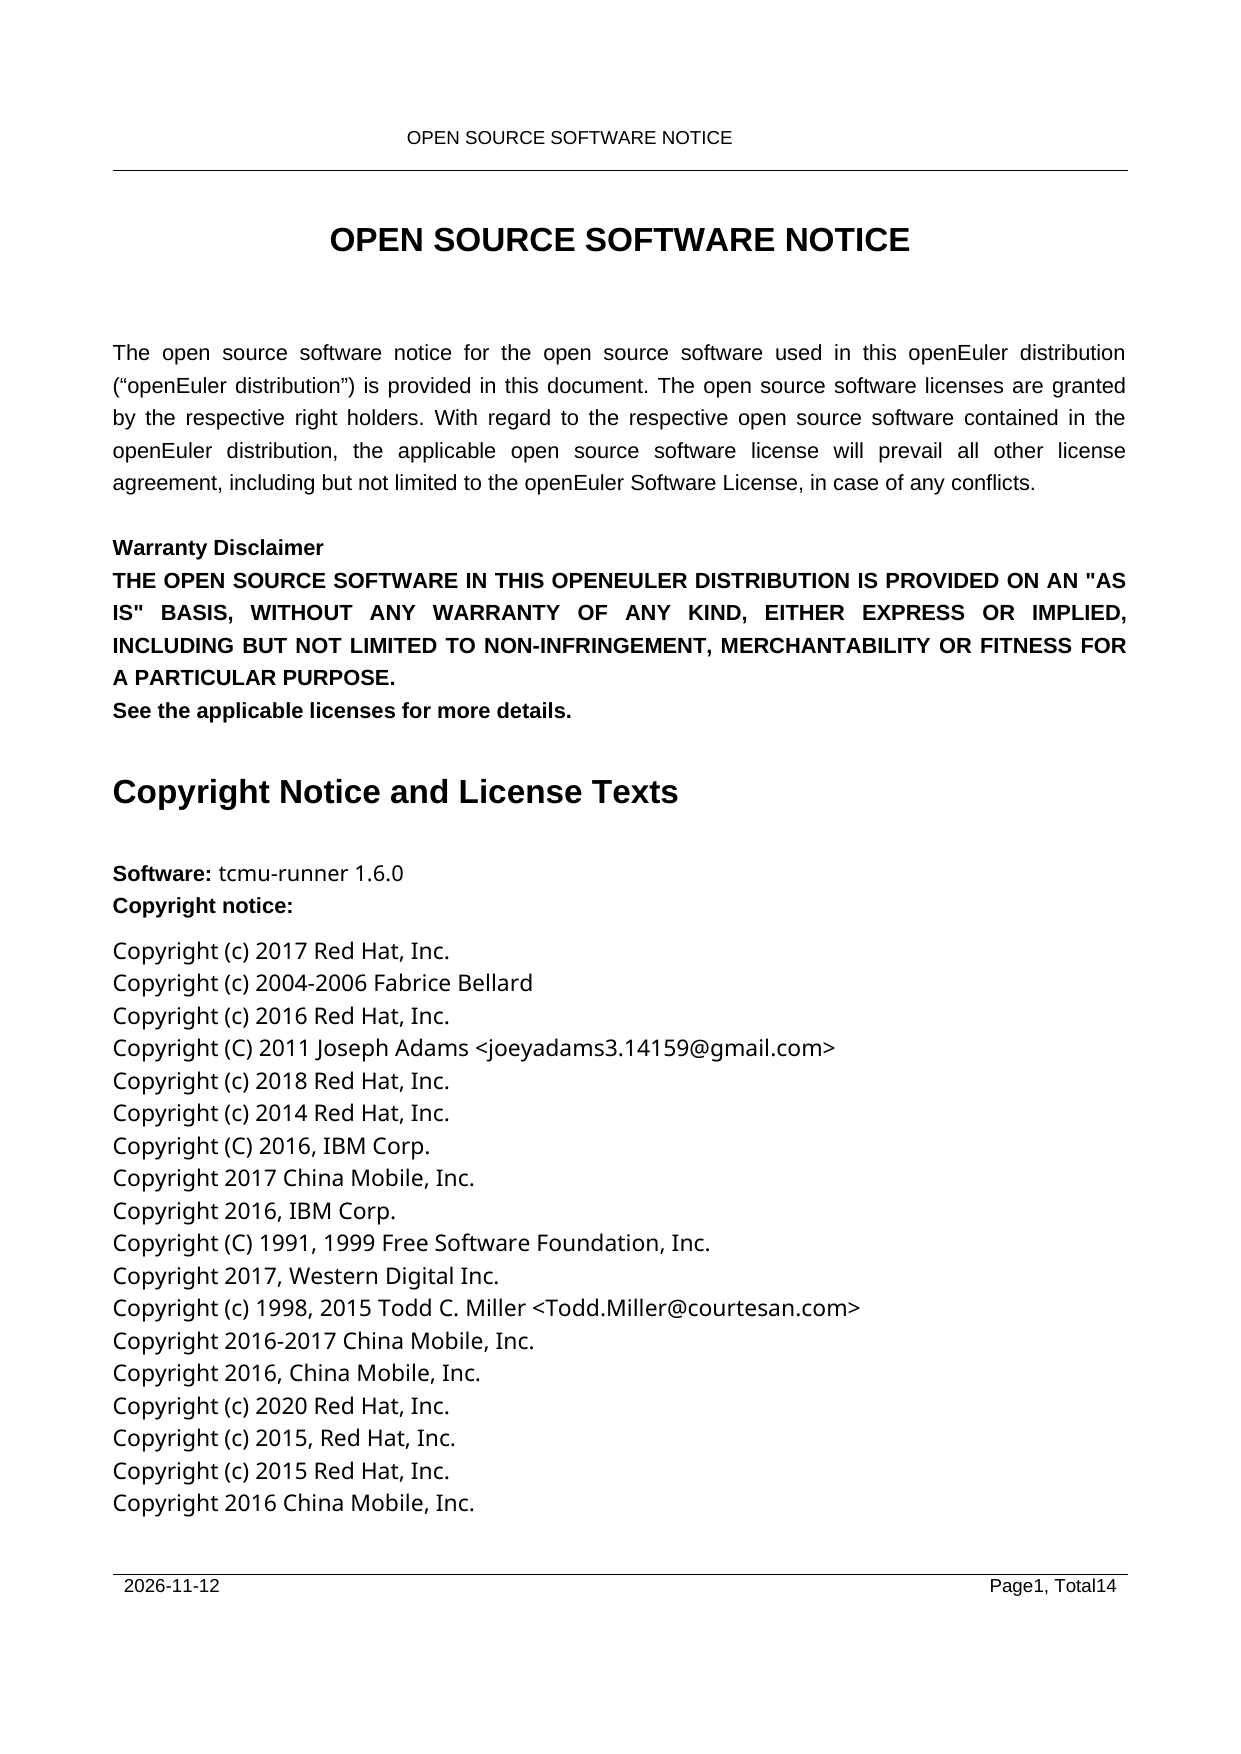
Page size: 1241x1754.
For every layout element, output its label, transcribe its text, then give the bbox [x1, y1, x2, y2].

text Copyright (c) 2017 Red Hat, Inc. Copyright (c) 2004-2006 Fabrice Bellard Copyright (c) 2016 Red Hat, Inc. Copyright (C) 2011 Joseph Adams <joeyadams3.14159@gmail.com> Copyright (c) 2018 Red Hat, Inc. Copyright (c) 2014 Red Hat, Inc. Copyright (C) 2016, IBM Corp. Copyright 2017 China Mobile, Inc. Copyright 2016, IBM Corp. Copyright (C) 1991, 1999 Free Software Foundation, Inc. Copyright 2017, Western Digital Inc. Copyright (c) 1998, 2015 Todd C. Miller <Todd.Miller@courtesan.com> Copyright 2016-2017 China Mobile, Inc. Copyright 2016, China Mobile, Inc. Copyright (c) 2020 Red Hat, Inc. Copyright (c) 2015, Red Hat, Inc. Copyright (c) 2015 Red Hat, Inc. Copyright 2016 China Mobile, Inc. [112, 934, 1128, 1551]
text Copyright Notice and License Texts [112, 759, 1128, 824]
text The open source software notice for the open source software used in this openEuler distribution (“openEuler distribution”) is provided in this document. The open source software licenses are granted by the respective right holders. With regard to the respective open source software contained in the openEuler distribution, the applicable open source software license will prevail all other license agreement, including but not limited to the openEuler Software License, in case of any conflicts. [112, 336, 1128, 499]
text Warranty Disclaimer [112, 531, 1128, 564]
text THE OPEN SOURCE SOFTWARE IN THIS OPENEULER DISTRIBUTION IS PROVIDED ON AN "AS IS" BASIS, WITHOUT ANY WARRANTY OF ANY KIND, EITHER EXPRESS OR IMPLIED, INCLUDING BUT NOT LIMITED TO NON-INFRINGEMENT, MERCHANTABILITY OR FITNESS FOR A PARTICULAR PURPOSE. See the applicable licenses for more details. [112, 564, 1128, 726]
text Copyright notice: [112, 889, 1128, 921]
title Software: tcmu-runner 1.6.0 [112, 856, 1128, 889]
text OPEN SOURCE SOFTWARE NOTICE [112, 206, 1128, 271]
